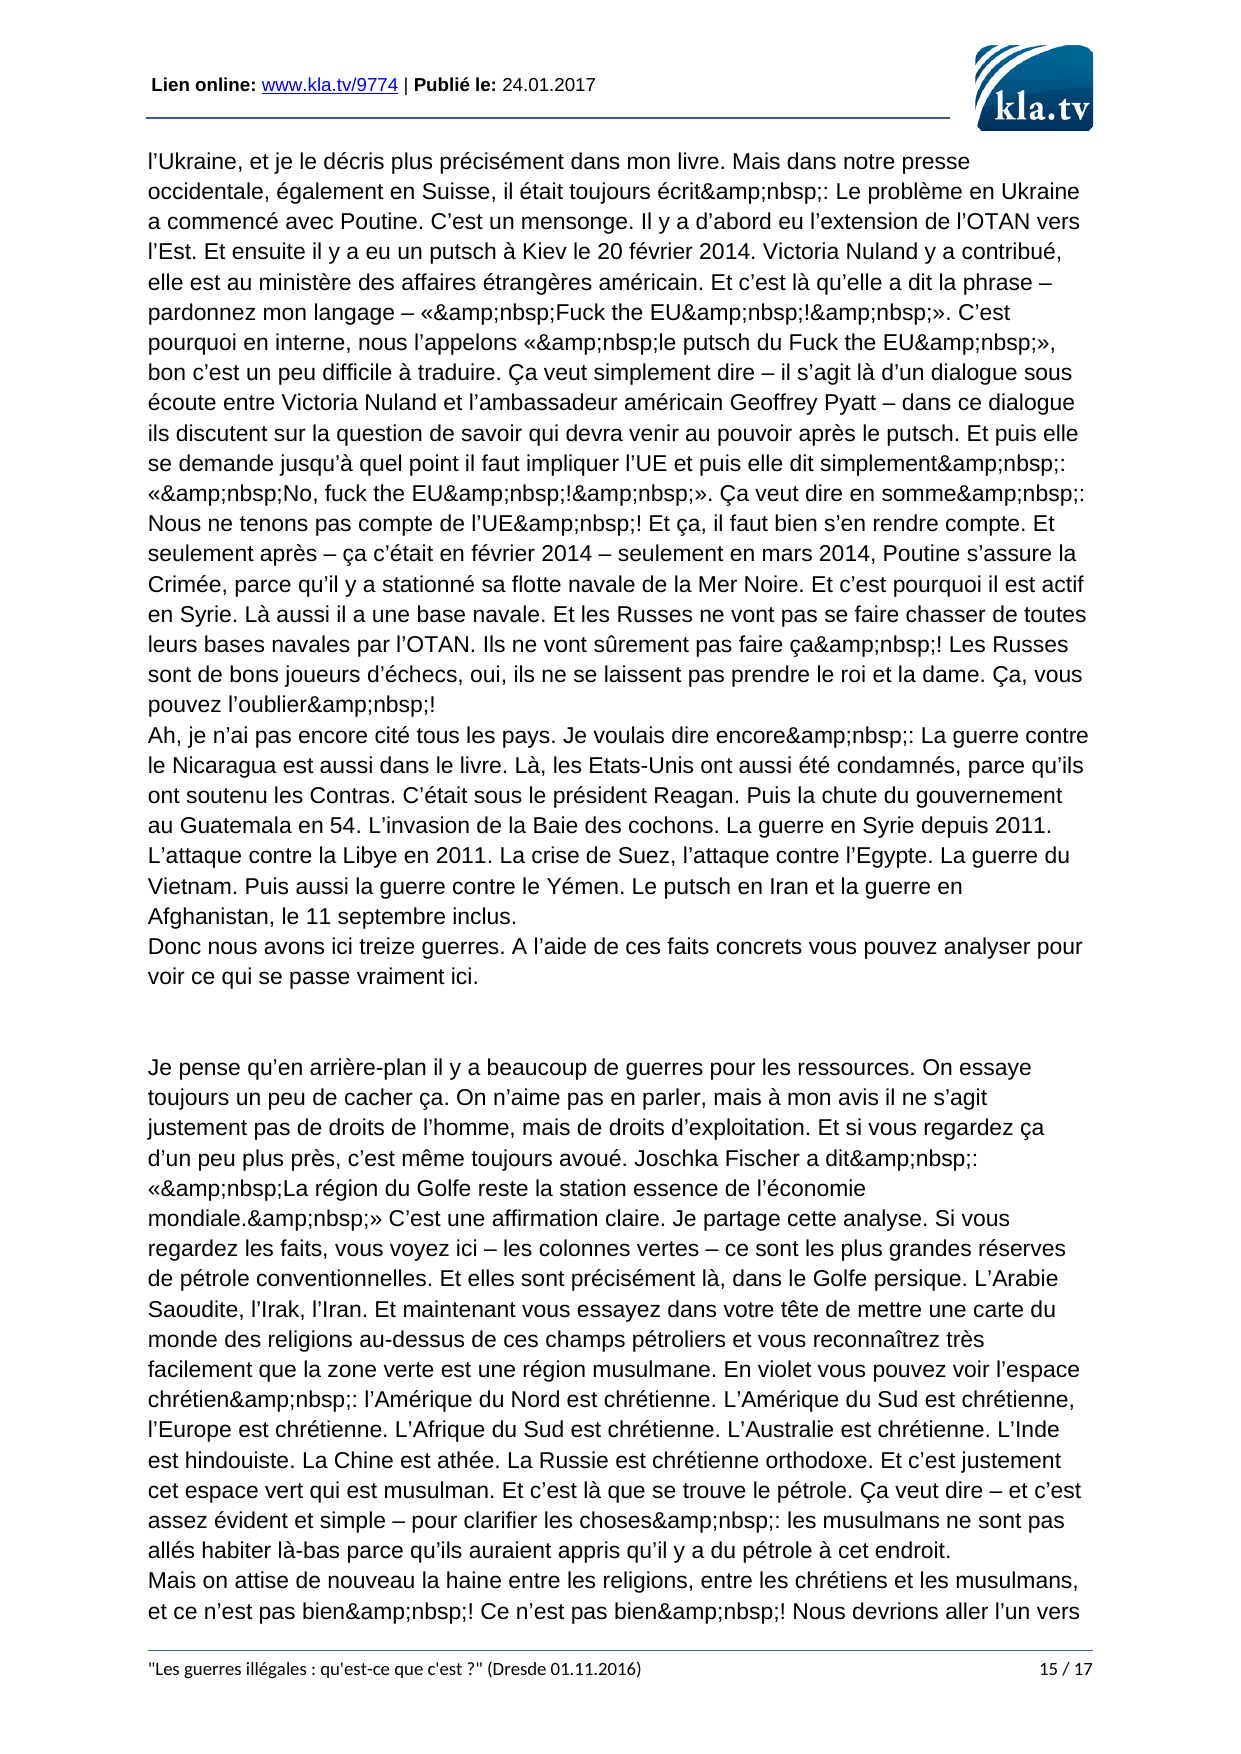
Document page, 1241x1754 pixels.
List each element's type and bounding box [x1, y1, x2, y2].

text [148, 148, 1093, 1624]
